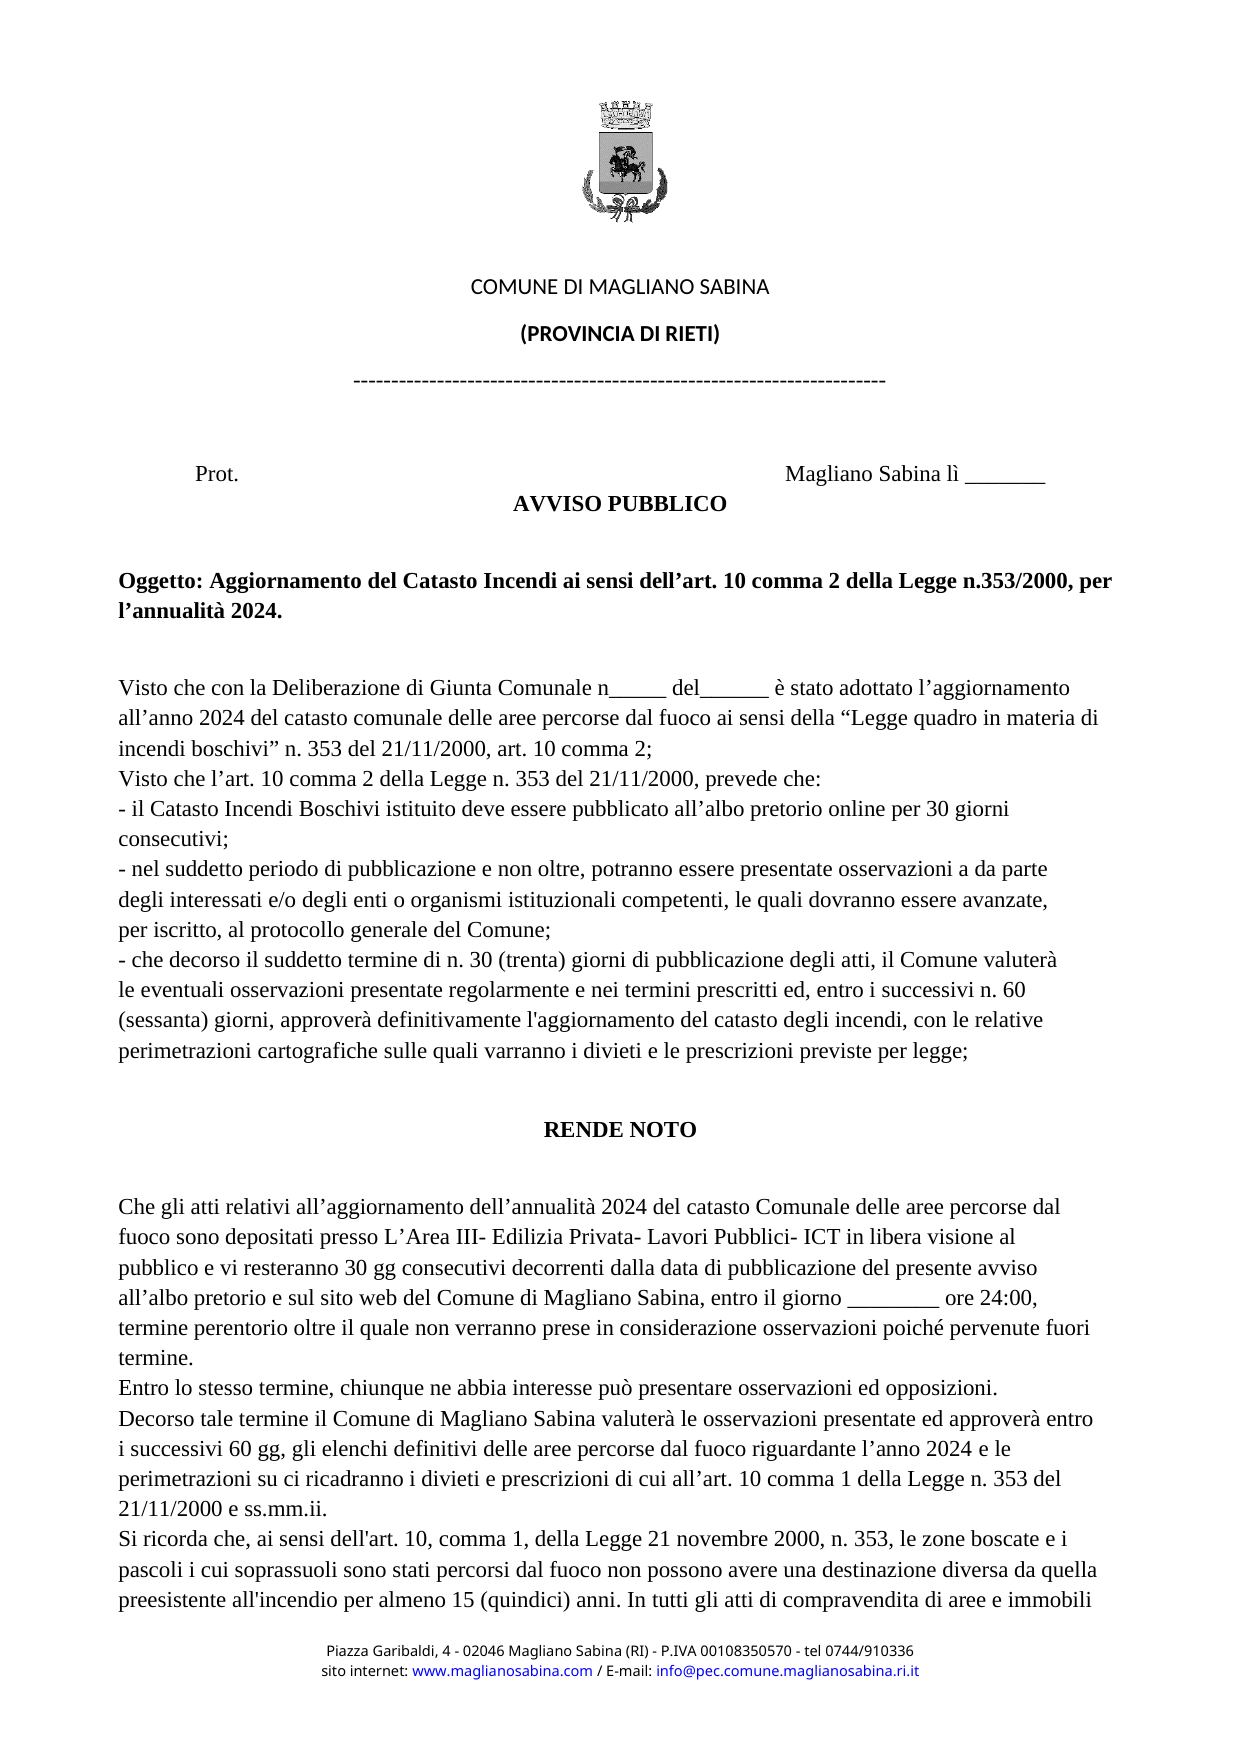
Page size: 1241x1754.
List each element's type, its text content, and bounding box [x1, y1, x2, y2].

text ---------------------------------------------------------------------- [118, 366, 1122, 392]
text Prot. Magliano Sabina lì _______ AVVISO PUBBLICO [118, 459, 1122, 516]
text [118, 1163, 1122, 1612]
text RENDE NOTO [118, 1116, 1122, 1142]
text Oggetto: Aggiornamento del Catasto Incendi ai sensi dell’art. 10 comma 2 della Legge n.353/2000, per l’annualità 2024. [118, 537, 1122, 623]
text (PROVINCIA DI RIETI) [118, 319, 1122, 347]
text COMUNE DI MAGLIANO SABINA [118, 272, 1122, 300]
text Visto che con la Deliberazione di Giunta Comunale n_____ del______ è stato adottato l’aggiornamento all’anno 2024 del catasto comunale delle aree percorse dal fuoco ai sensi della “Legge quadro in materia di incendi boschivi” n. 353 del 21/11/2000, art. 10 comma 2; Visto che l’art. 10 comma 2 della Legge n. 353 del 21/11/2000, prevede che: - il Catasto Incendi Boschivi istituito deve essere pubblicato all’albo pretorio online per 30 giorni consecutivi; - nel suddetto periodo di pubblicazione e non oltre, potranno essere presentate osservazioni a da parte degli interessati e/o degli enti o organismi istituzionali competenti, le quali dovranno essere avanzate, per iscritto, al protocollo generale del Comune; - che decorso il suddetto termine di n. 30 (trenta) giorni di pubblicazione degli atti, il Comune valuterà le eventuali osservazioni presentate regolarmente e nei termini prescritti ed, entro i successivi n. 60 (sessanta) giorni, approverà definitivamente l'aggiornamento del catasto degli incendi, con le relative perimetrazioni cartografiche sulle quali varranno i divieti e le prescrizioni previste per legge; [118, 644, 1122, 1095]
picture [582, 101, 668, 223]
